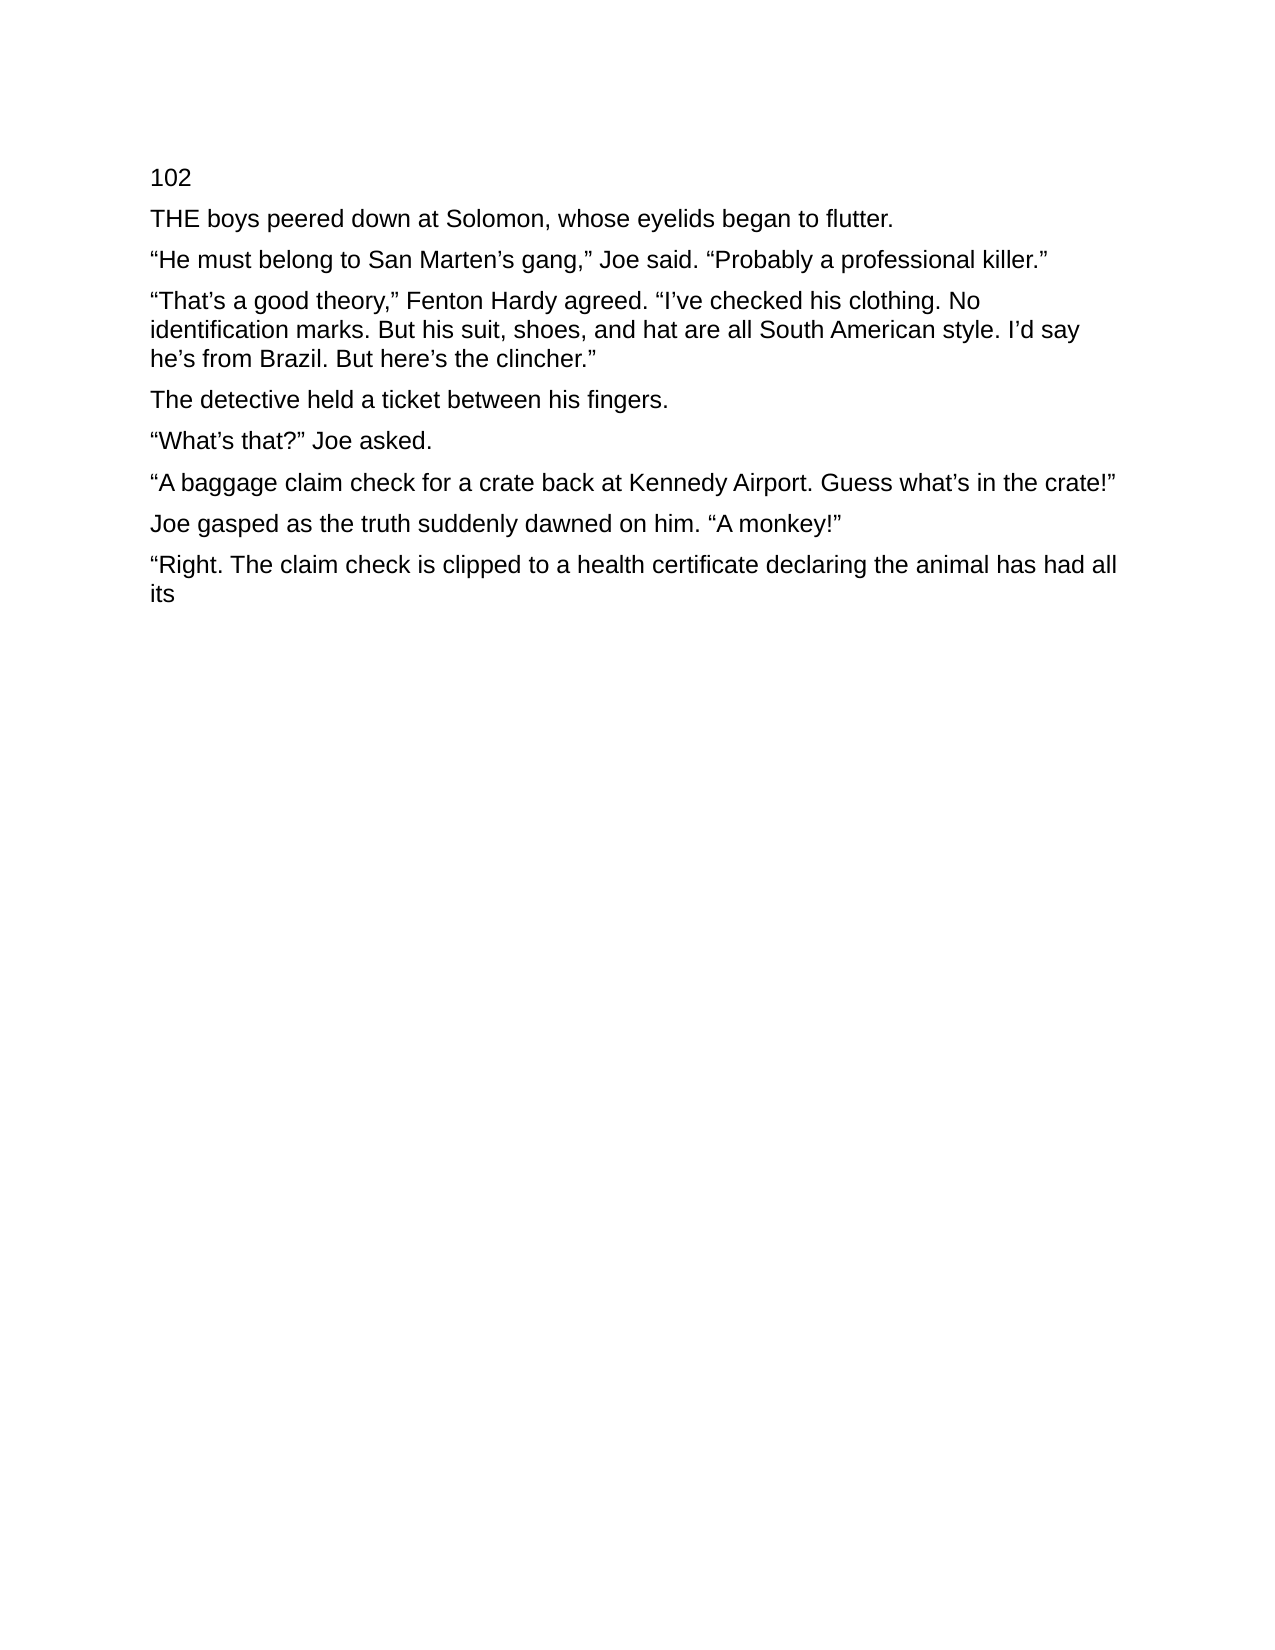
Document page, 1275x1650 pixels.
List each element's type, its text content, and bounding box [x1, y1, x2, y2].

text THE boys peered down at Solomon, whose eyelids began to flutter. [150, 204, 1125, 232]
text “That’s a good theory,” Fenton Hardy agreed. “I’ve checked his clothing. No identification marks. But his suit, shoes, and hat are all South American style. I’d say he’s from Brazil. But here’s the clincher.” [150, 286, 1125, 372]
text “He must belong to San Marten’s gang,” Joe said. “Probably a professional killer.” [150, 245, 1125, 274]
text “Right. The claim check is clipped to a health certificate declaring the animal has had all its [150, 550, 1125, 607]
text The detective held a ticket between his fingers. [150, 385, 1125, 414]
text 102 [150, 162, 1125, 191]
text “What’s that?” Joe asked. [150, 426, 1125, 455]
text Joe gasped as the truth suddenly dawned on him. “A monkey!” [150, 509, 1125, 537]
text “A baggage claim check for a crate back at Kennedy Airport. Guess what’s in the crate!” [150, 467, 1125, 496]
